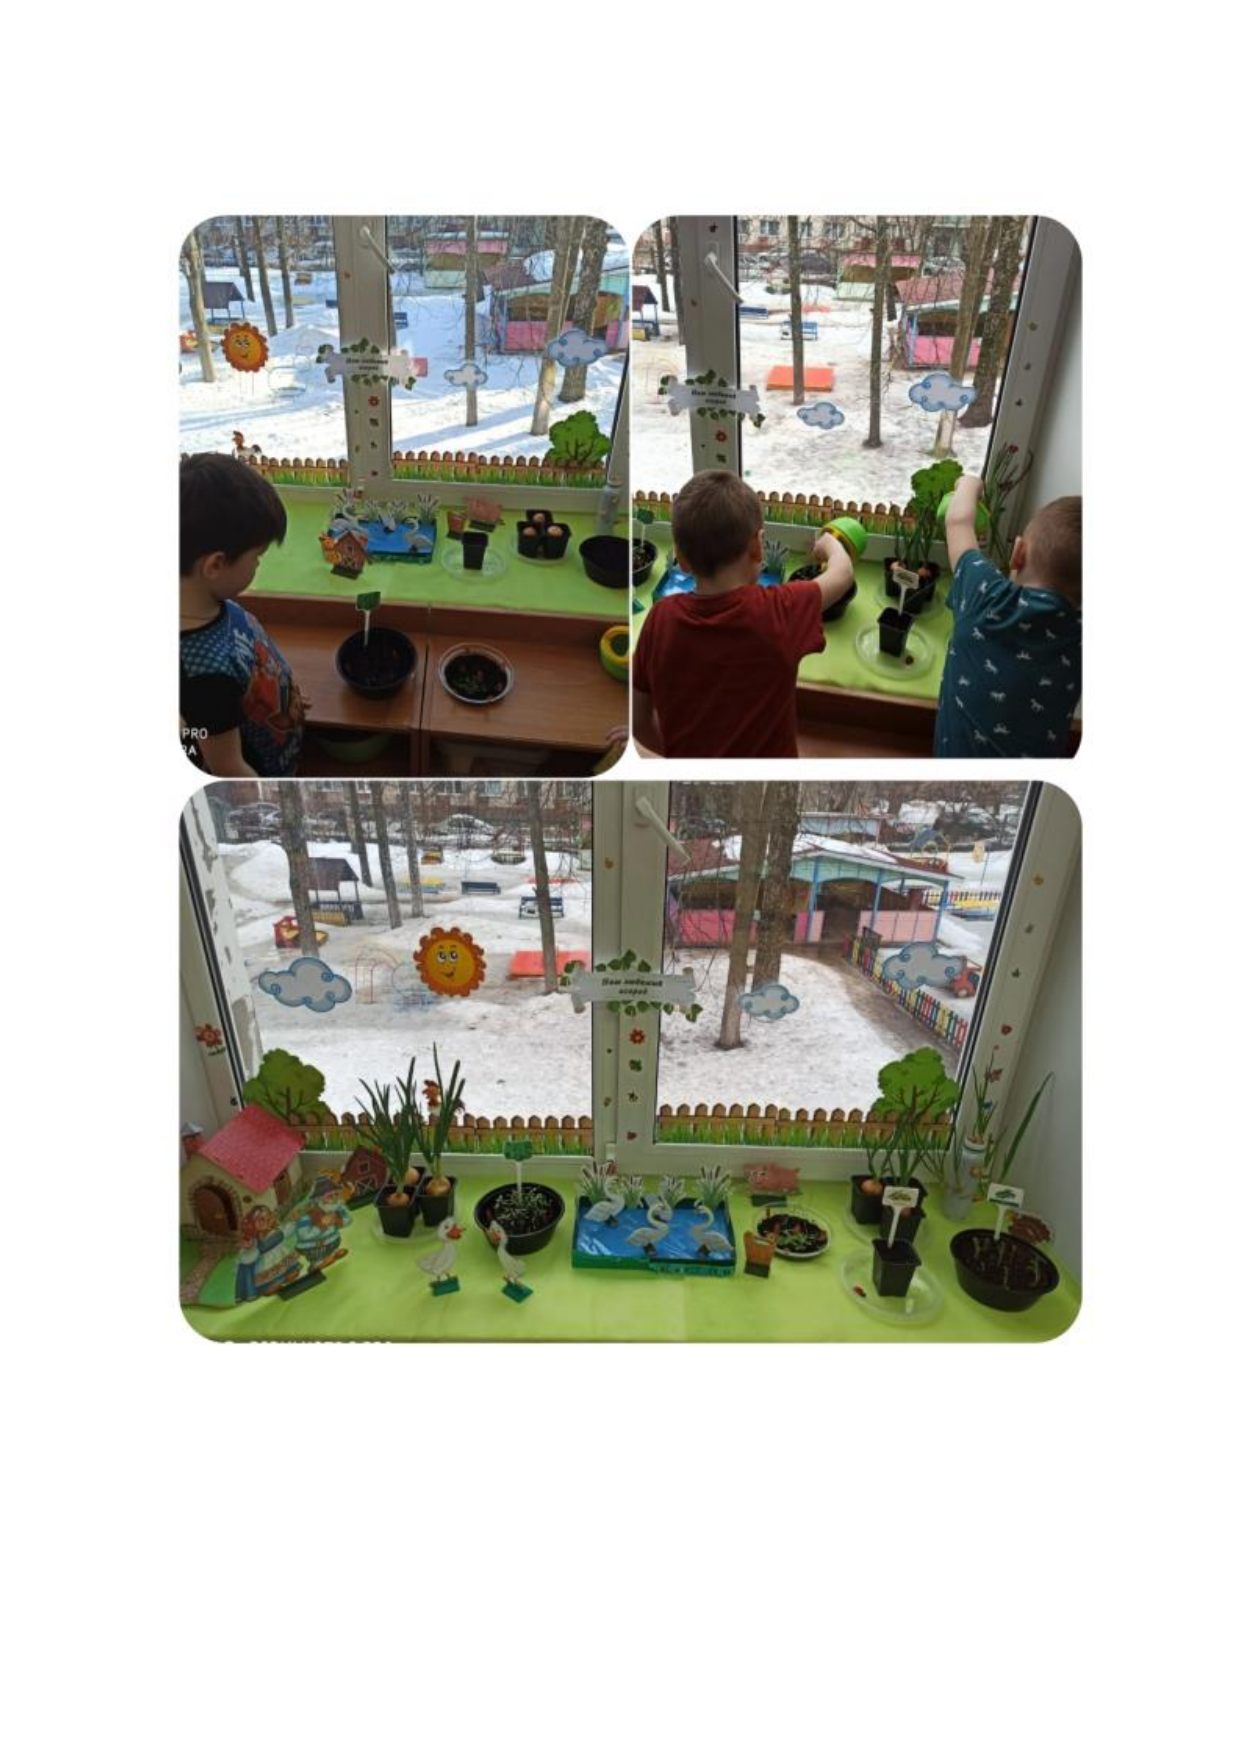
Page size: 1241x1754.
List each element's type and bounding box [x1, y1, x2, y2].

picture [143, 170, 1119, 1389]
